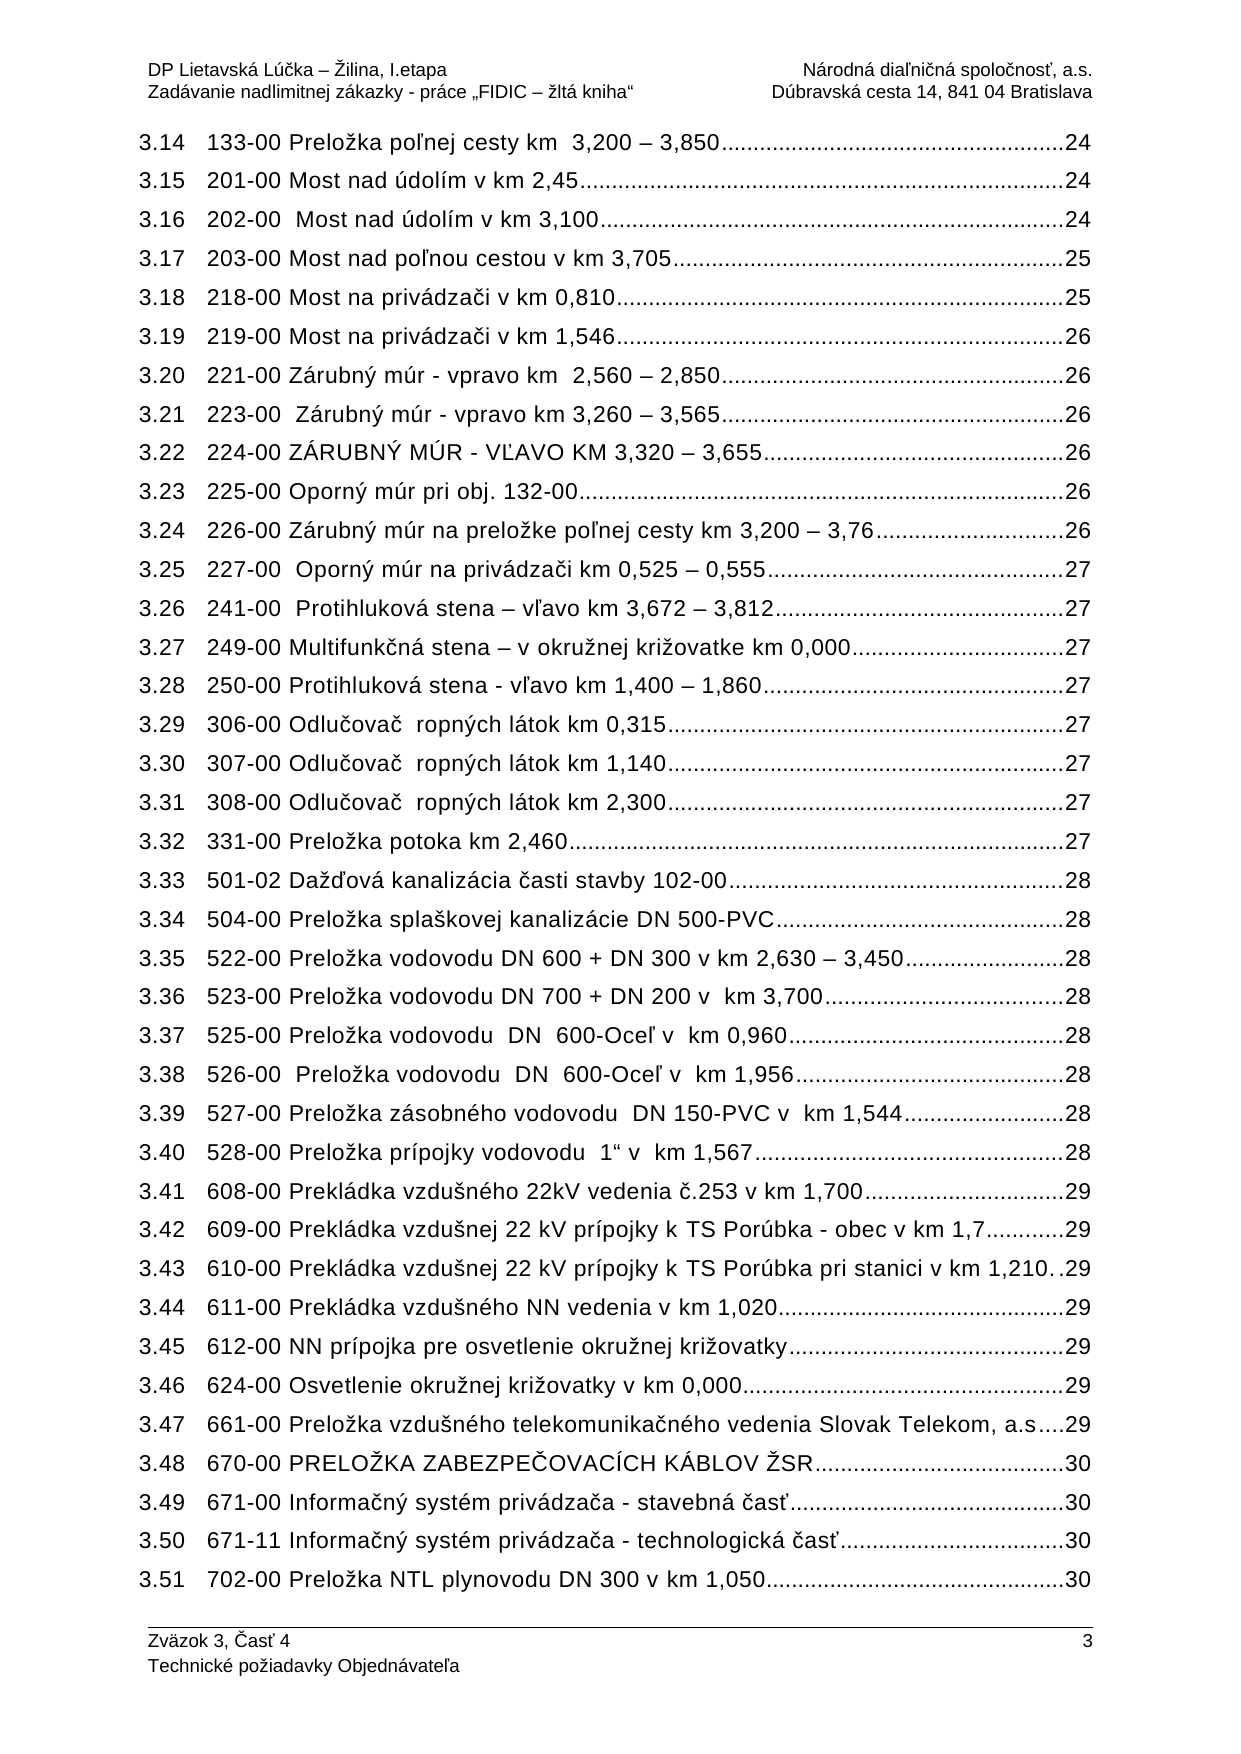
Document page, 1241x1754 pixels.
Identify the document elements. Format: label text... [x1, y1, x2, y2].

text 3.36 523-00 Preložka vodovodu DN 700 + DN 200 v km 3,700 28 [138, 983, 1093, 1010]
text 3.34 504-00 Preložka splaškovej kanalizácie DN 500-PVC 28 [138, 906, 1093, 932]
text 3.29 306-00 Odlučovač ropných látok km 0,315 27 [138, 711, 1093, 738]
text 3.31 308-00 Odlučovač ropných látok km 2,300 27 [138, 789, 1093, 815]
text 3.26 241-00 Protihluková stena – vľavo km 3,672 – 3,812 27 [138, 595, 1093, 621]
text 3.24 226-00 Zárubný múr na preložke poľnej cesty km 3,200 – 3,76 26 [138, 517, 1093, 543]
text 3.33 501-02 Dažďová kanalizácia časti stavby 102-00 28 [138, 867, 1093, 893]
text 3.15 201-00 Most nad údolím v km 2,45 24 [138, 167, 1093, 194]
text 3.18 218-00 Most na privádzači v km 0,810 25 [138, 284, 1093, 310]
text 3.46 624-00 Osvetlenie okružnej križovatky v km 0,000 29 [138, 1372, 1093, 1398]
text 3.21 223-00 Zárubný múr - vpravo km 3,260 – 3,565 26 [138, 401, 1093, 427]
text 3.17 203-00 Most nad poľnou cestou v km 3,705 25 [138, 245, 1093, 271]
text 3.45 612-00 NN prípojka pre osvetlenie okružnej križovatky 29 [138, 1333, 1093, 1359]
text 3.38 526-00 Preložka vodovodu DN 600-Oceľ v km 1,956 28 [138, 1061, 1093, 1087]
text 3.43 610-00 Prekládka vzdušnej 22 kV prípojky k TS Porúbka pri stanici v km 1,210 29 [138, 1255, 1093, 1282]
text 3.27 249-00 Multifunkčná stena – v okružnej križovatke km 0,000 27 [138, 634, 1093, 660]
text 3.47 661-00 Preložka vzdušného telekomunikačného vedenia Slovak Telekom, a.s 29 [138, 1411, 1093, 1437]
text 3.37 525-00 Preložka vodovodu DN 600-Oceľ v km 0,960 28 [138, 1022, 1093, 1048]
text 3.25 227-00 Oporný múr na privádzači km 0,525 – 0,555 27 [138, 556, 1093, 582]
text 3.40 528-00 Preložka prípojky vodovodu 1“ v km 1,567 28 [138, 1139, 1093, 1165]
text 3.42 609-00 Prekládka vzdušnej 22 kV prípojky k TS Porúbka - obec v km 1,7 29 [138, 1216, 1093, 1243]
text 3.20 221-00 Zárubný múr - vpravo km 2,560 – 2,850 26 [138, 362, 1093, 388]
text 3.32 331-00 Preložka potoka km 2,460 27 [138, 828, 1093, 854]
text 3.48 670-00 PRELOŽKA ZABEZPEČOVACÍCH KÁBLOV ŽSR 30 [138, 1449, 1093, 1476]
text 3.51 702-00 Preložka NTL plynovodu DN 300 v km 1,050 30 [138, 1566, 1093, 1592]
text 3.41 608-00 Prekládka vzdušného 22kV vedenia č.253 v km 1,700 29 [138, 1178, 1093, 1204]
text 3.22 224-00 ZÁRUBNÝ MÚR - VĽAVO KM 3,320 – 3,655 26 [138, 439, 1093, 466]
text 3.44 611-00 Prekládka vzdušného NN vedenia v km 1,020 29 [138, 1294, 1093, 1321]
text 3.19 219-00 Most na privádzači v km 1,546 26 [138, 323, 1093, 349]
text 3.14 133-00 Preložka poľnej cesty km 3,200 – 3,850 24 [138, 128, 1093, 155]
text 3.39 527-00 Preložka zásobného vodovodu DN 150-PVC v km 1,544 28 [138, 1100, 1093, 1126]
text 3.28 250-00 Protihluková stena - vľavo km 1,400 – 1,860 27 [138, 672, 1093, 699]
text 3.49 671-00 Informačný systém privádzača - stavebná časť 30 [138, 1488, 1093, 1515]
text 3.16 202-00 Most nad údolím v km 3,100 24 [138, 206, 1093, 233]
text 3.30 307-00 Odlučovač ropných látok km 1,140 27 [138, 750, 1093, 777]
text 3.35 522-00 Preložka vodovodu DN 600 + DN 300 v km 2,630 – 3,450 28 [138, 944, 1093, 971]
text 3.23 225-00 Oporný múr pri obj. 132-00 26 [138, 478, 1093, 504]
text 3.50 671-11 Informačný systém privádzača - technologická časť 30 [138, 1527, 1093, 1554]
